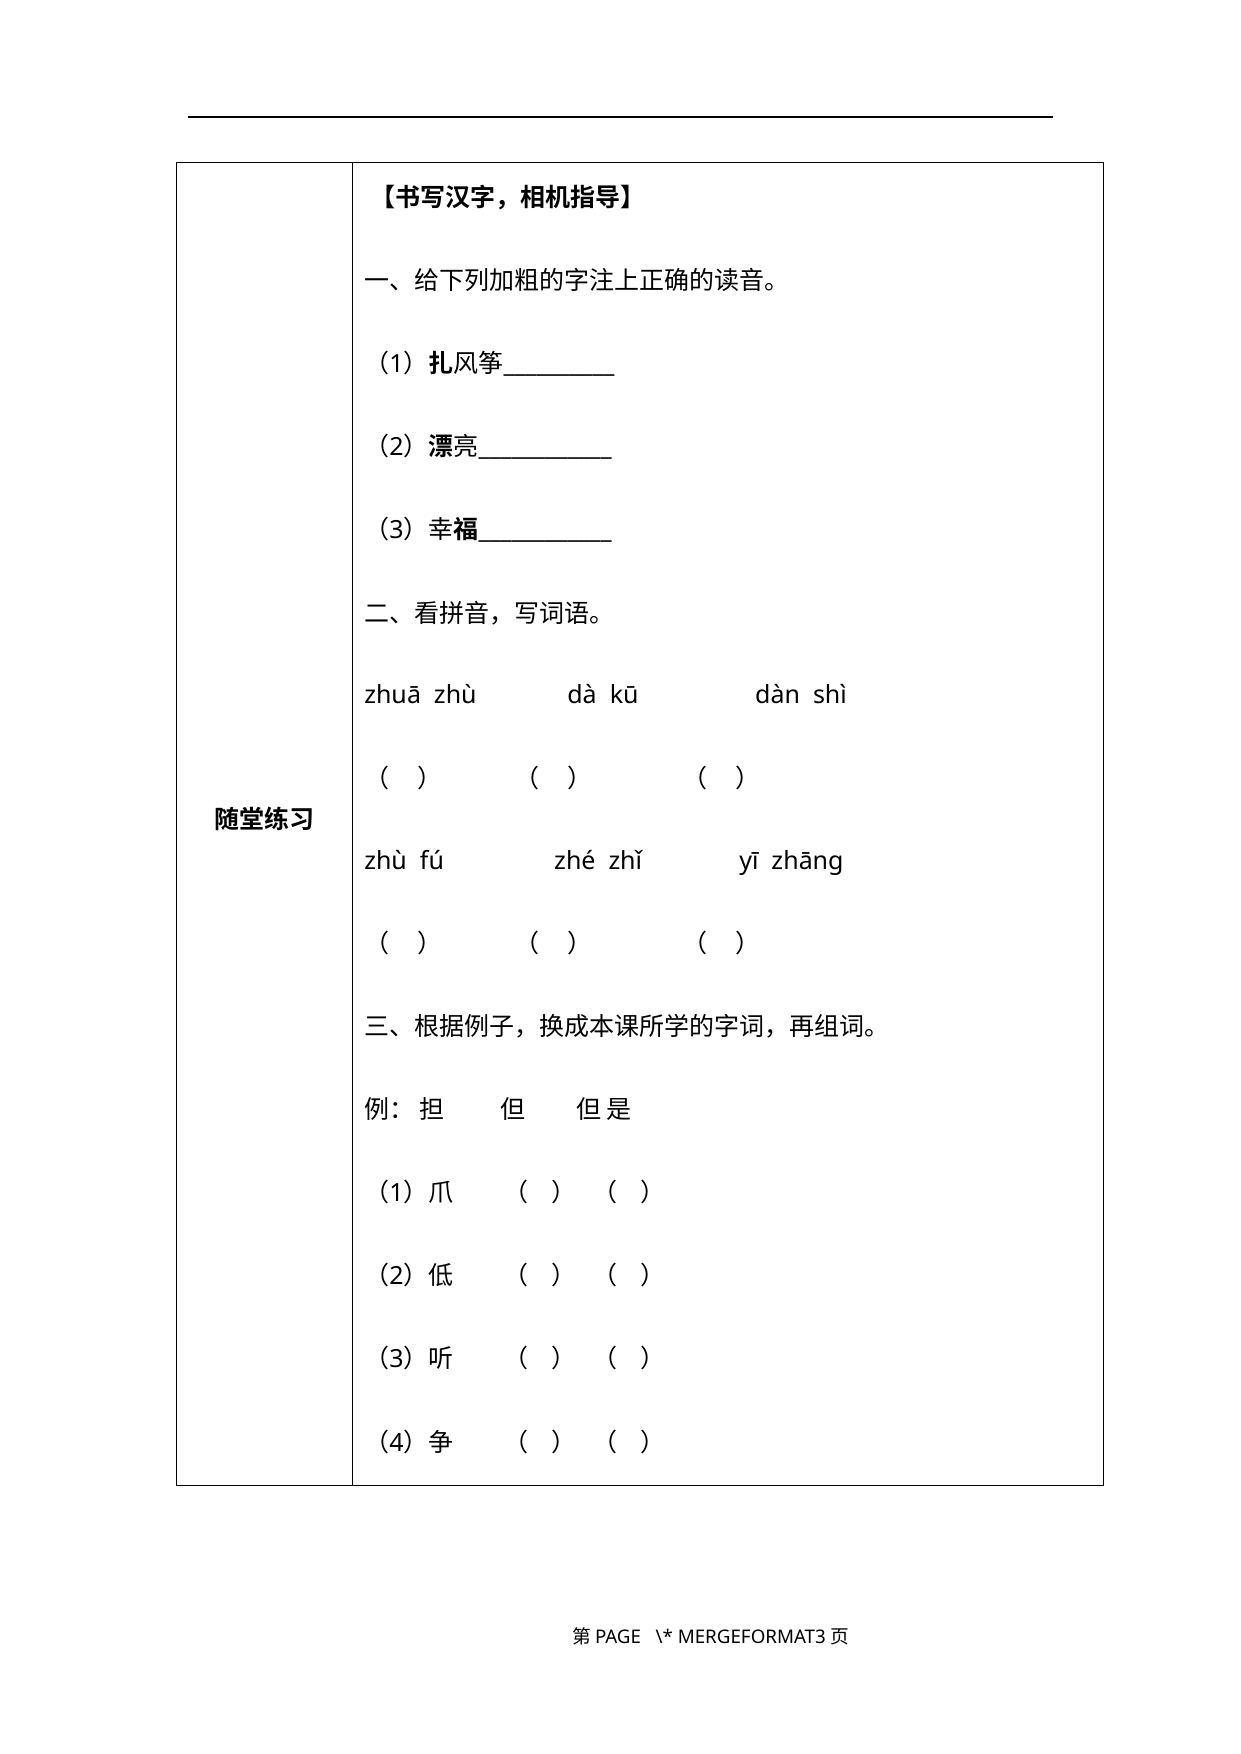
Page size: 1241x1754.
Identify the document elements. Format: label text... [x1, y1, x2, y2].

table_cell 【书写汉字，相机指导】 一、给下列加粗的字注上正确的读音。 （1）扎风筝__________ （2）漂亮____________ （3）幸福____________ 二、看拼音，写词语。 zhuā zhù dà kū dàn shì （ ） （ ） （ ） zhù fú zhé zhǐ yī zhāng （ ） （ ） （ ） 三、根据例子，换成本课所学的字词，再组词。 例： 担 但 但 是 （1）爪 （ ） （ ） （2）低 （ ） （ ） （3）听 （ ） （ ） （4）争 （ ） （ ） [353, 163, 1103, 1485]
table_cell 随堂练习 [177, 163, 352, 1485]
